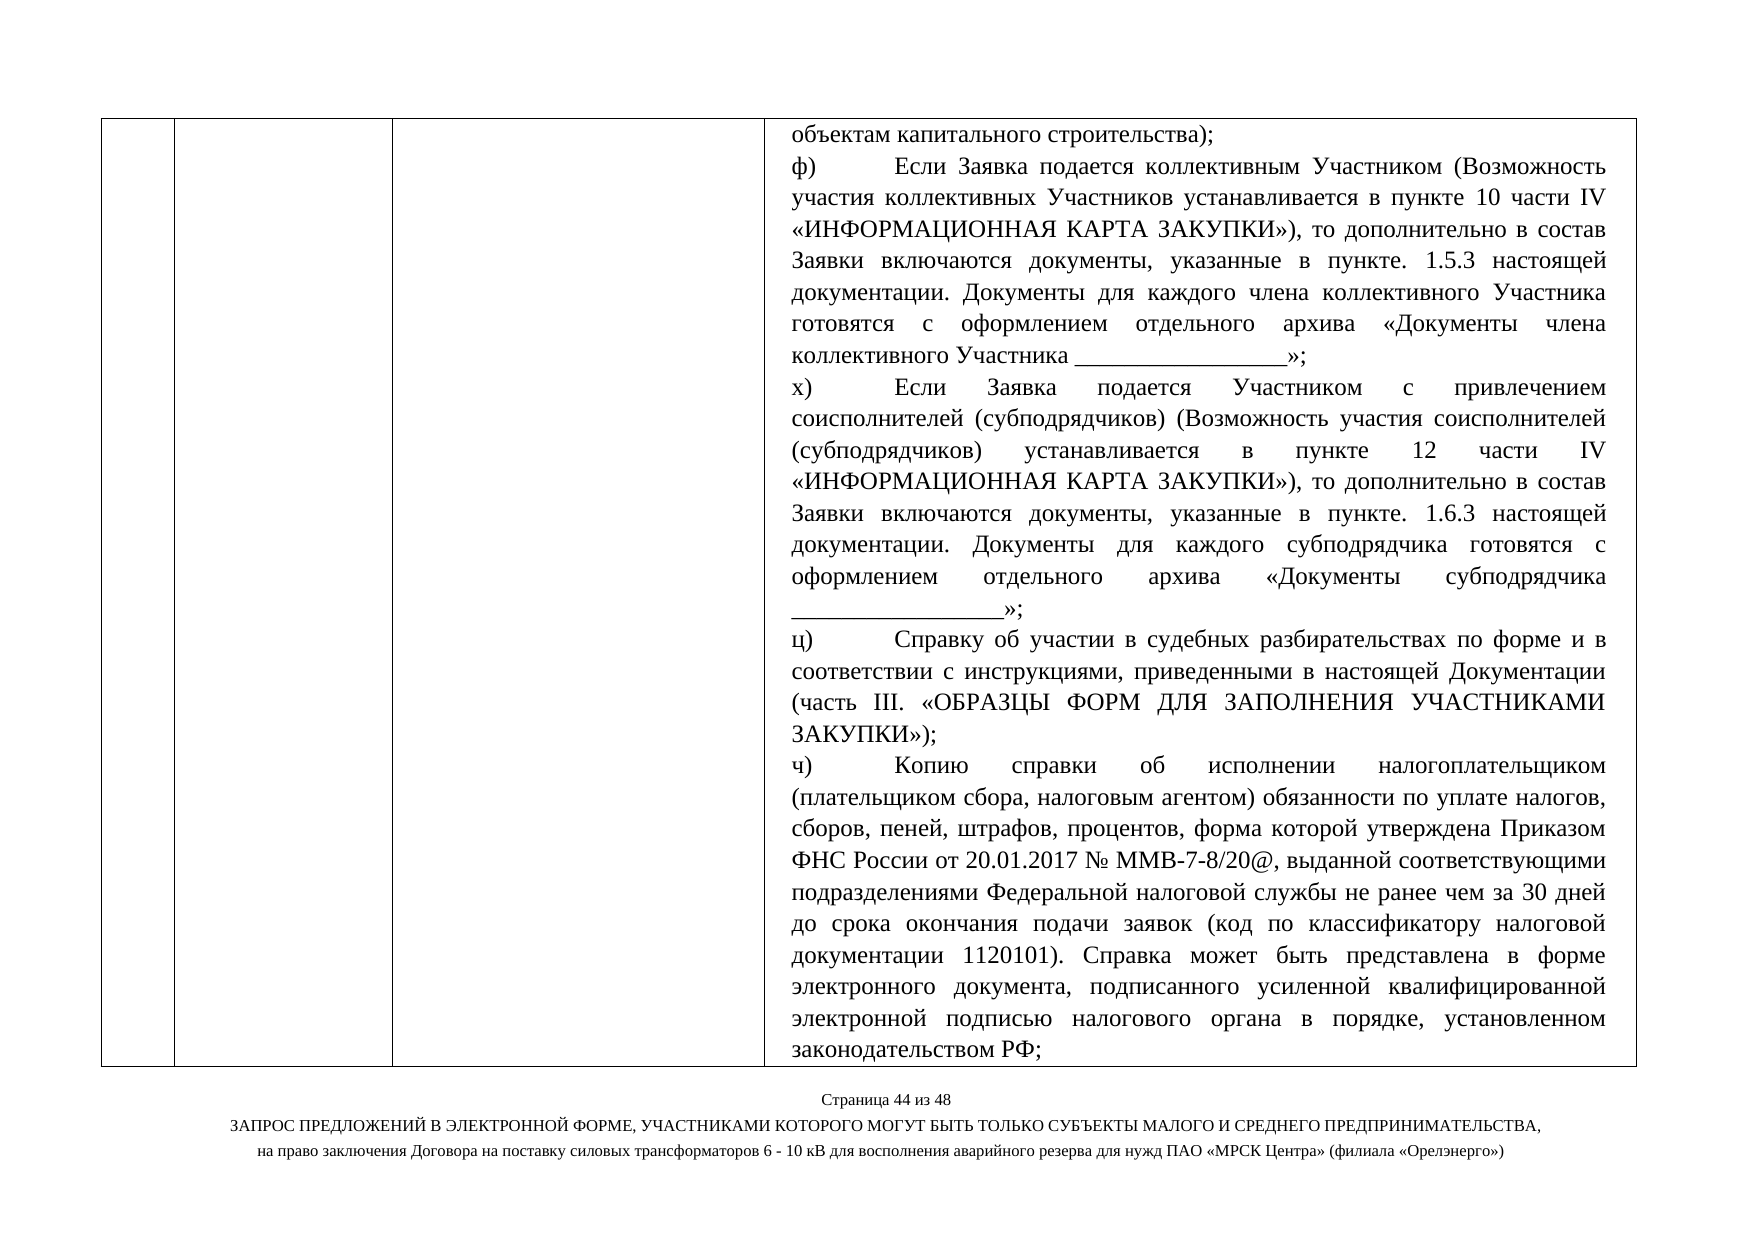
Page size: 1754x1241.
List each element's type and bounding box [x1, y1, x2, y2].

table_cell [765, 119, 1636, 1066]
table_cell [102, 119, 174, 1066]
table_cell [175, 119, 392, 1066]
table_cell [393, 119, 764, 1066]
